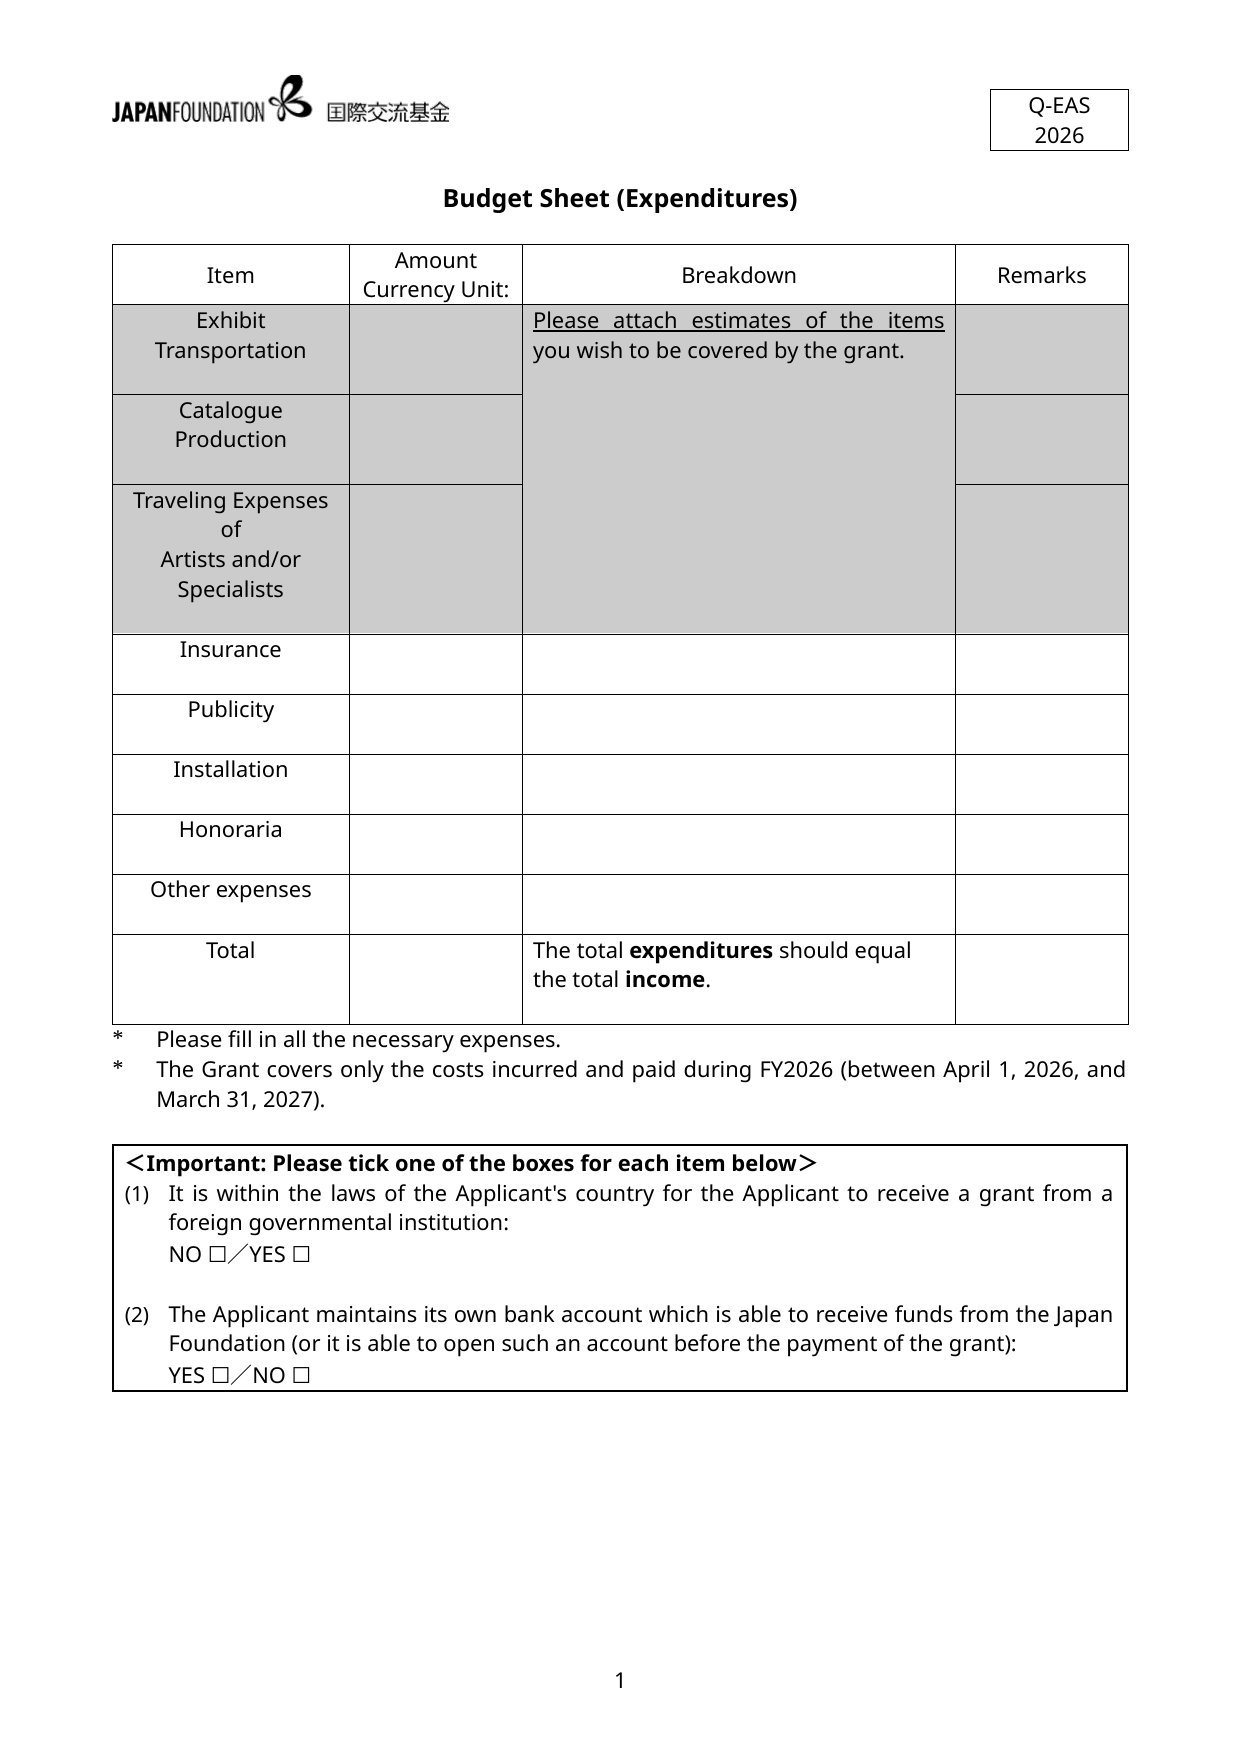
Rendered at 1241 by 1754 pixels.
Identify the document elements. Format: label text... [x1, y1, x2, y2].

list Please fill in all the necessary expenses. [112, 1025, 1128, 1054]
table_cell Exhibit Transportation [113, 305, 349, 394]
table_header Item [113, 245, 349, 304]
table_header Breakdown [523, 245, 955, 304]
table_header Remarks [956, 245, 1128, 304]
table_cell [956, 935, 1128, 1024]
table_cell Traveling Expenses of Artists and/or Specialists [113, 485, 349, 633]
picture [112, 75, 450, 122]
table_cell [350, 875, 522, 934]
table_cell [350, 305, 522, 394]
table_cell [956, 485, 1128, 633]
table_cell Please attach estimates of the items you wish to be covered by the grant. [523, 305, 955, 633]
table_cell [523, 695, 955, 754]
table_cell Publicity [113, 695, 349, 754]
text Budget Sheet (Expenditures) [112, 180, 1128, 214]
table_cell [956, 695, 1128, 754]
table_cell [956, 815, 1128, 874]
table_cell [956, 305, 1128, 394]
table_cell [350, 815, 522, 874]
table_cell [350, 755, 522, 814]
table_cell [956, 875, 1128, 934]
table_cell Honoraria [113, 815, 349, 874]
table_cell Installation [113, 755, 349, 814]
table_cell [956, 635, 1128, 694]
table_cell [523, 875, 955, 934]
table_cell Other expenses [113, 875, 349, 934]
table_cell Insurance [113, 635, 349, 694]
table_cell [350, 395, 522, 484]
table_cell The total expenditures should equal the total income. [523, 935, 955, 1024]
table_cell Catalogue Production [113, 395, 349, 484]
table_cell [956, 755, 1128, 814]
table_header Amount Currency Unit: [350, 245, 522, 304]
table_cell [350, 635, 522, 694]
table_cell [523, 635, 955, 694]
table_cell [350, 935, 522, 1024]
table_cell [350, 485, 522, 633]
table_cell Total [113, 935, 349, 1024]
table_cell [523, 815, 955, 874]
table_cell [956, 395, 1128, 484]
table_header ＜Important: Please tick one of the boxes for each item below＞ It is within the laws of the Applicant's country for the Applicant to receive a grant from a foreign governmental institution: NO ／YES The Applicant maintains its own bank account which is able to receive funds from the Japan Foundation (or it is able to open such an account before the payment of the grant): YES ／NO [114, 1146, 1126, 1390]
table_cell [523, 755, 955, 814]
table_cell [350, 695, 522, 754]
list The Grant covers only the costs incurred and paid during FY2026 (between April 1, 2026, and March 31, 2027). [112, 1054, 1128, 1114]
